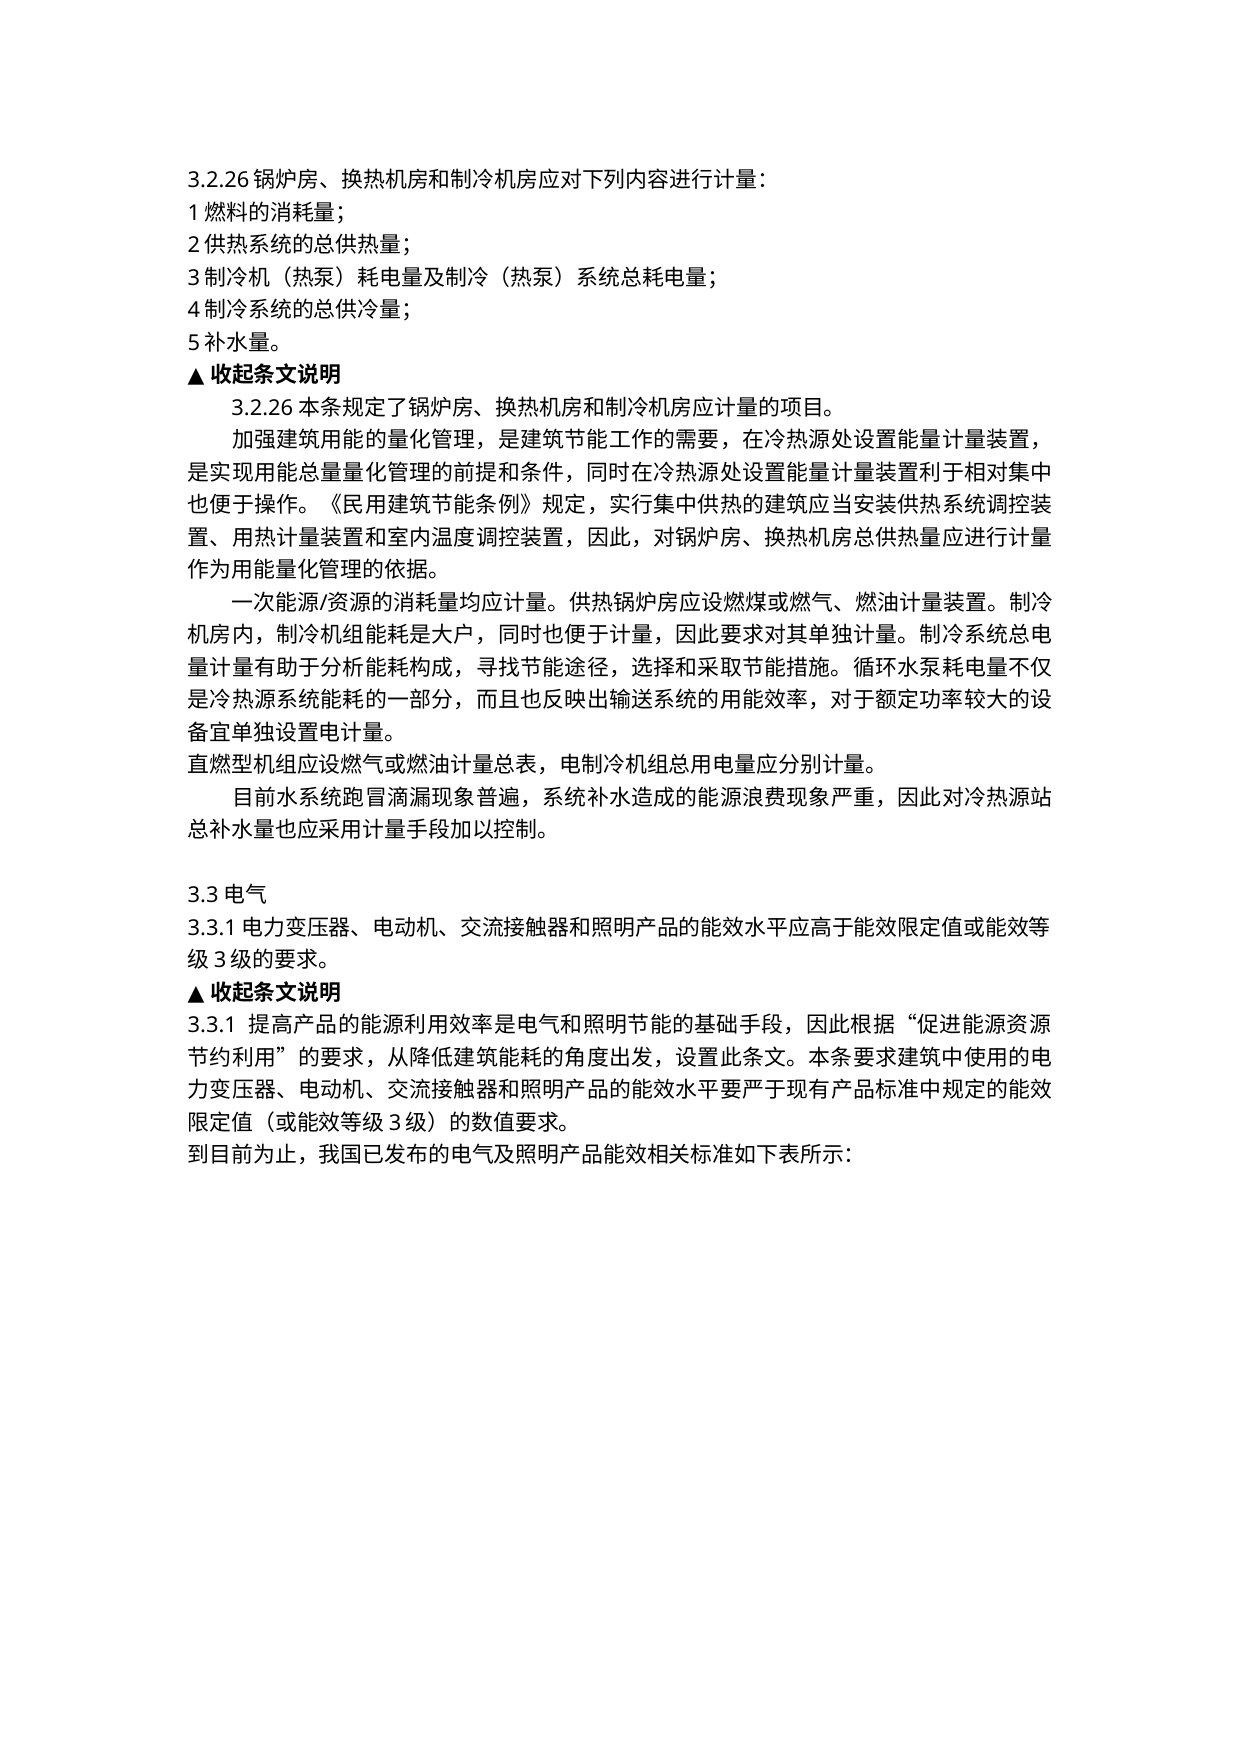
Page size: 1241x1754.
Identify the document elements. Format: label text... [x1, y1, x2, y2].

text 4制冷系统的总供冷量； [187, 292, 1053, 324]
text 3.3.1电力变压器、电动机、交流接触器和照明产品的能效水平应高于能效限定值或能效等级3级的要求。 [187, 909, 1053, 974]
text 3制冷机（热泵）耗电量及制冷（热泵）系统总耗电量； [187, 259, 1053, 292]
text 5补水量。 [187, 324, 1053, 357]
text 2供热系统的总供热量； [187, 227, 1053, 259]
text 3.3电气 [187, 877, 1053, 909]
text ▲ 收起条文说明 3.3.1 提高产品的能源利用效率是电气和照明节能的基础手段，因此根据“促进能源资源节约利用”的要求，从降低建筑能耗的角度出发，设置此条文。本条要求建筑中使用的电力变压器、电动机、交流接触器和照明产品的能效水平要严于现有产品标准中规定的能效限定值（或能效等级3级）的数值要求。 到目前为止，我国已发布的电气及照明产品能效相关标准如下表所示： [187, 974, 1053, 1169]
text 3.2.26锅炉房、换热机房和制冷机房应对下列内容进行计量： [187, 162, 1053, 194]
text ▲ 收起条文说明 3.2.26 本条规定了锅炉房、换热机房和制冷机房应计量的项目。 加强建筑用能的量化管理，是建筑节能工作的需要，在冷热源处设置能量计量装置，是实现用能总量量化管理的前提和条件，同时在冷热源处设置能量计量装置利于相对集中，也便于操作。《民用建筑节能条例》规定，实行集中供热的建筑应当安装供热系统调控装置、用热计量装置和室内温度调控装置，因此，对锅炉房、换热机房总供热量应进行计量，作为用能量化管理的依据。 一次能源/资源的消耗量均应计量。供热锅炉房应设燃煤或燃气、燃油计量装置。制冷机房内，制冷机组能耗是大户，同时也便于计量，因此要求对其单独计量。制冷系统总电量计量有助于分析能耗构成，寻找节能途径，选择和采取节能措施。循环水泵耗电量不仅是冷热源系统能耗的一部分，而且也反映出输送系统的用能效率，对于额定功率较大的设备宜单独设置电计量。 直燃型机组应设燃气或燃油计量总表，电制冷机组总用电量应分别计量。 目前水系统跑冒滴漏现象普遍，系统补水造成的能源浪费现象严重，因此对冷热源站总补水量也应采用计量手段加以控制。 [187, 357, 1053, 877]
text 1燃料的消耗量； [187, 194, 1053, 227]
